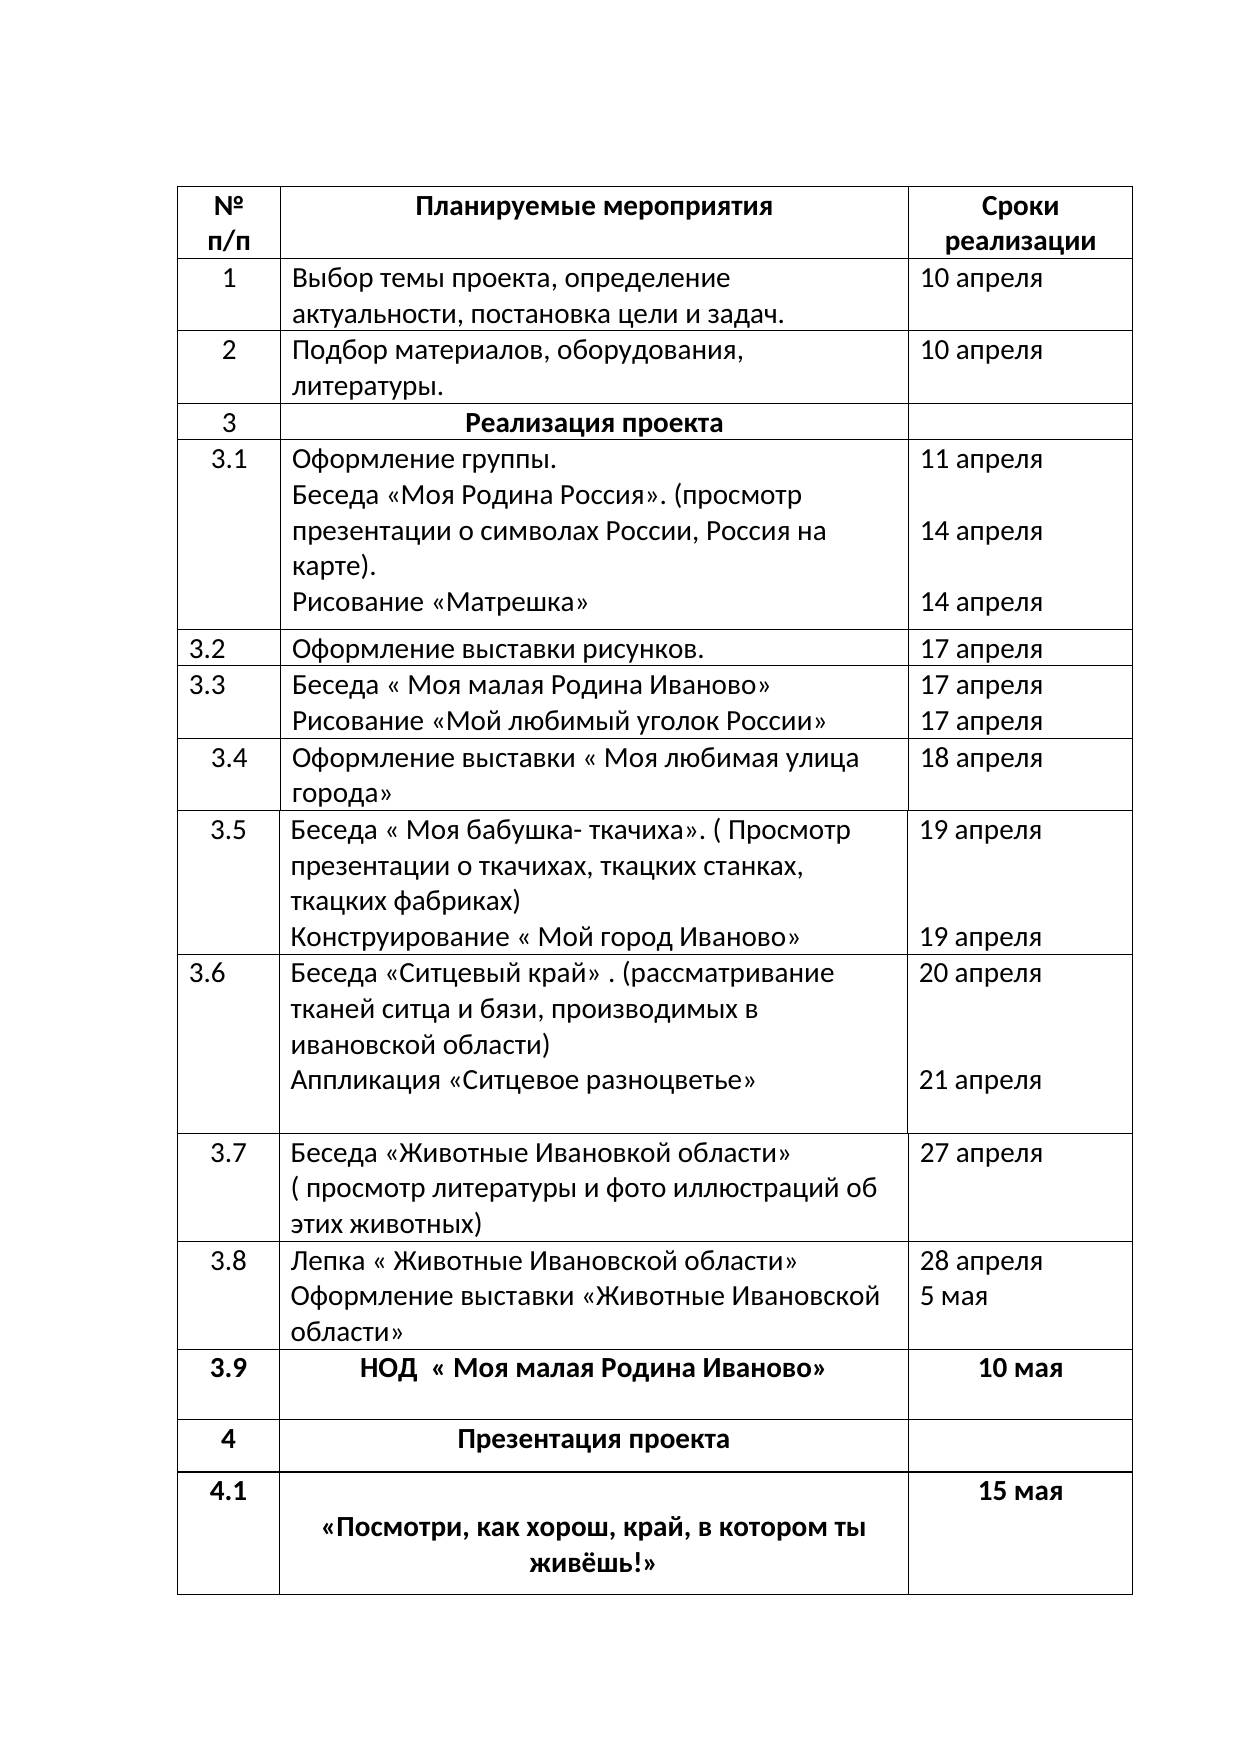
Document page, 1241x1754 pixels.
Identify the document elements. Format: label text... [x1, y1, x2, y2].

table_cell 11 апреля 14 апреля 14 апреля [909, 440, 1132, 629]
table_cell НОД « Моя малая Родина Иваново» [280, 1350, 908, 1419]
table_cell 4.1 [178, 1473, 279, 1594]
table_cell Оформление выставки рисунков. [281, 630, 908, 665]
table_cell 3 [178, 404, 280, 439]
table_cell 4 [178, 1420, 279, 1471]
table_cell [909, 1420, 1132, 1471]
table_cell Реализация проекта [281, 404, 908, 439]
table_cell Беседа « Моя бабушка- ткачиха». ( Просмотр презентации о ткачихах, ткацких станках, ткацких фабриках) Конструирование « Мой город Иваново» [280, 811, 907, 953]
table_cell [909, 404, 1132, 439]
table_cell 18 апреля [909, 739, 1132, 810]
table_header № п/п [178, 187, 280, 258]
table_cell 3.1 [178, 440, 280, 629]
table_cell Презентация проекта [280, 1420, 908, 1471]
table_header Планируемые мероприятия [281, 187, 908, 258]
table_cell Лепка « Животные Ивановской области» Оформление выставки «Животные Ивановской области» [280, 1242, 908, 1348]
table_cell 2 [178, 331, 280, 403]
table_cell 3.3 [178, 666, 280, 738]
table_cell Беседа «Ситцевый край» . (рассматривание тканей ситца и бязи, производимых в ивановской области) Аппликация «Ситцевое разноцветье» [280, 955, 907, 1133]
table_cell 10 апреля [909, 331, 1132, 403]
table_cell 17 апреля [909, 630, 1132, 665]
table_cell 19 апреля 19 апреля [908, 811, 1132, 953]
table_cell Беседа « Моя малая Родина Иваново» Рисование «Мой любимый уголок России» [281, 666, 908, 738]
table_cell 3.7 [178, 1134, 279, 1241]
table_cell 27 апреля [909, 1134, 1132, 1241]
table_cell Оформление группы. Беседа «Моя Родина Россия». (просмотр презентации о символах России, Россия на карте). Рисование «Матрешка» [281, 440, 908, 629]
table_header Сроки реализации [909, 187, 1132, 258]
table_cell 3.5 [178, 811, 279, 953]
table_cell 10 апреля [909, 259, 1132, 330]
table_cell 15 мая [909, 1473, 1132, 1594]
table_cell Подбор материалов, оборудования, литературы. [281, 331, 908, 403]
table_cell 1 [178, 259, 280, 330]
table_cell Беседа «Животные Ивановкой области» ( просмотр литературы и фото иллюстраций об этих животных) [280, 1134, 908, 1241]
table_cell 3.2 [178, 630, 280, 665]
table_cell Оформление выставки « Моя любимая улица города» [281, 739, 908, 810]
table_cell 17 апреля 17 апреля [909, 666, 1132, 738]
table_cell 3.6 [178, 955, 279, 1133]
table_cell 28 апреля 5 мая [909, 1242, 1132, 1348]
table_cell 10 мая [909, 1350, 1132, 1419]
table_cell «Посмотри, как хорош, край, в котором ты живёшь!» [280, 1473, 908, 1594]
table_cell 20 апреля 21 апреля [908, 955, 1132, 1133]
table_cell Выбор темы проекта, определение актуальности, постановка цели и задач. [281, 259, 908, 330]
table_cell 3.8 [178, 1242, 279, 1348]
table_cell 3.4 [178, 739, 280, 810]
table_cell 3.9 [178, 1350, 279, 1419]
